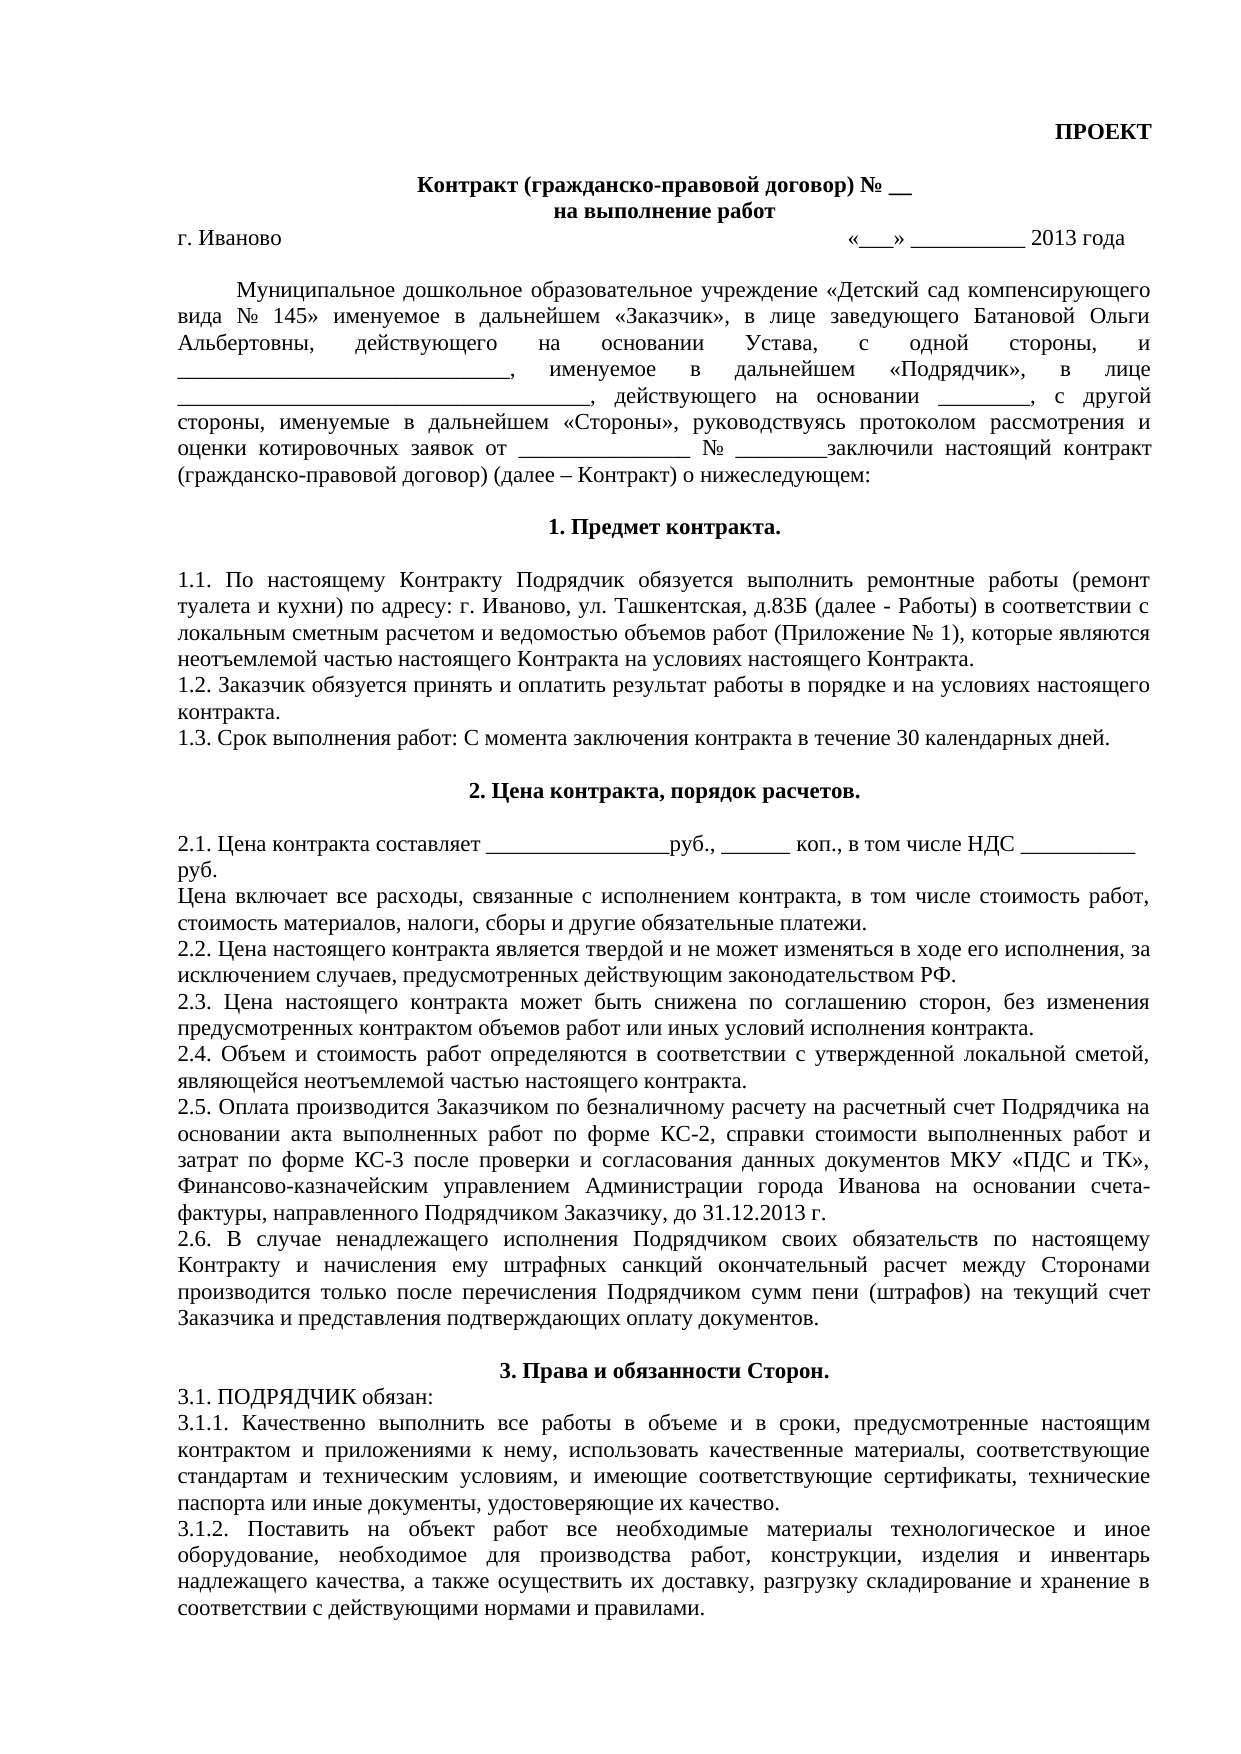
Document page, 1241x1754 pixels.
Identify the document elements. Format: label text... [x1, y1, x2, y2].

text 1. Предмет контракта. [177, 513, 1152, 540]
text на выполнение работ [177, 197, 1152, 223]
text 2.6. В случае ненадлежащего исполнения Подрядчиком своих обязательств по настоящему Контракту и начисления ему штрафных санкций окончательный расчет между Сторонами производится только после перечисления Подрядчиком сумм пени (штрафов) на текущий счет Заказчика и представления подтверждающих оплату документов. [177, 1225, 1152, 1330]
text ПРОЕКТ [177, 118, 1152, 144]
text 3.1. ПОДРЯДЧИК обязан: [177, 1383, 1152, 1409]
text 2.2. Цена настоящего контракта является твердой и не может изменяться в ходе его исполнения, за исключением случаев, предусмотренных действующим законодательством РФ. [177, 935, 1152, 988]
text 2. Цена контракта, порядок расчетов. [177, 777, 1152, 803]
text г. Иваново «___» __________ 2013 года [177, 223, 1152, 250]
text 2.1. Цена контракта составляет ________________руб., ______ коп., в том числе НДС __________ руб. [177, 830, 1152, 882]
text Цена включает все расходы, связанные с исполнением контракта, в том числе стоимость работ, стоимость материалов, налоги, сборы и другие обязательные платежи. [177, 882, 1152, 935]
text 2.5. Оплата производится Заказчиком по безналичному расчету на расчетный счет Подрядчика на основании акта выполненных работ по форме КС-2, справки стоимости выполненных работ и затрат по форме КС-3 после проверки и согласования данных документов МКУ «ПДС и ТК», Финансово-казначейским управлением Администрации города Иванова на основании счета-фактуры, направленного Подрядчиком Заказчику, до 31.12.2013 г. [177, 1093, 1152, 1225]
text 3. Права и обязанности Сторон. [177, 1357, 1152, 1383]
text Муниципальное дошкольное образовательное учреждение «Детский сад компенсирующего вида № 145» именуемое в дальнейшем «Заказчик», в лице заведующего Батановой Ольги Альбертовны, действующего на основании Устава, с одной стороны, и _____________________________, именуемое в дальнейшем «Подрядчик», в лице ____________________________________, действующего на основании ________, с другой стороны, именуемые в дальнейшем «Стороны», руководствуясь протоколом рассмотрения и оценки котировочных заявок от _______________ № ________заключили настоящий контракт (гражданско-правовой договор) (далее – Контракт) о нижеследующем: [177, 276, 1152, 487]
text 1.3. Срок выполнения работ: С момента заключения контракта в течение 30 календарных дней. [177, 724, 1152, 751]
text Контракт (гражданско-правовой договор) № __ [177, 171, 1152, 197]
text 3.1.2. Поставить на объект работ все необходимые материалы технологическое и иное оборудование, необходимое для производства работ, конструкции, изделия и инвентарь надлежащего качества, а также осуществить их доставку, разгрузку складирование и хранение в соответствии с действующими нормами и правилами. [177, 1515, 1152, 1620]
text 2.3. Цена настоящего контракта может быть снижена по соглашению сторон, без изменения предусмотренных контрактом объемов работ или иных условий исполнения контракта. [177, 988, 1152, 1041]
text 1.1. По настоящему Контракту Подрядчик обязуется выполнить ремонтные работы (ремонт туалета и кухни) по адресу: г. Иваново, ул. Ташкентская, д.83Б (далее - Работы) в соответствии с локальным сметным расчетом и ведомостью объемов работ (Приложение № 1), которые являются неотъемлемой частью настоящего Контракта на условиях настоящего Контракта. [177, 566, 1152, 672]
text 1.2. Заказчик обязуется принять и оплатить результат работы в порядке и на условиях настоящего контракта. [177, 672, 1152, 724]
text 3.1.1. Качественно выполнить все работы в объеме и в сроки, предусмотренные настоящим контрактом и приложениями к нему, использовать качественные материалы, соответствующие стандартам и техническим условиям, и имеющие соответствующие сертификаты, технические паспорта или иные документы, удостоверяющие их качество. [177, 1409, 1152, 1515]
text 2.4. Объем и стоимость работ определяются в соответствии с утвержденной локальной сметой, являющейся неотъемлемой частью настоящего контракта. [177, 1041, 1152, 1093]
